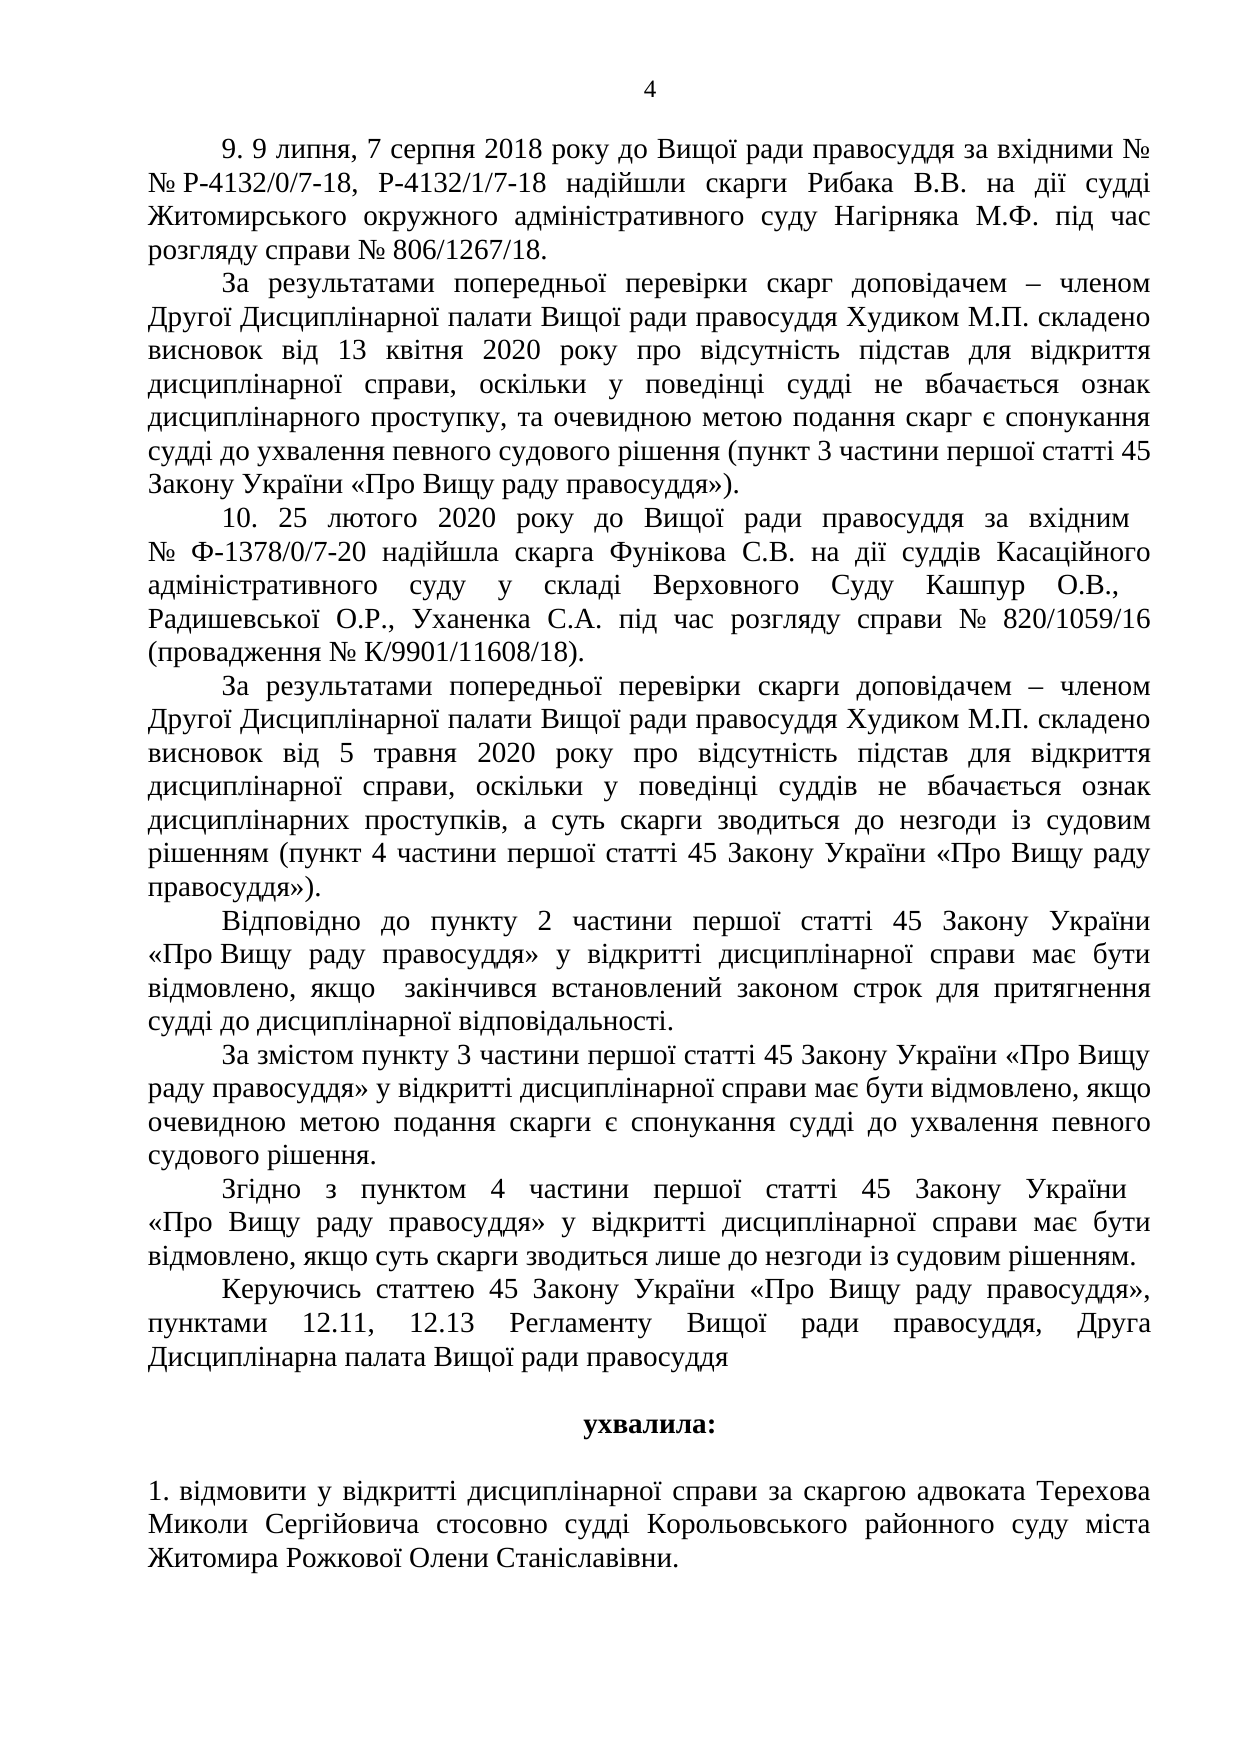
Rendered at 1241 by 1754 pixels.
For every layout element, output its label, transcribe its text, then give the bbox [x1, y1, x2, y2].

text ухвалила: [148, 1406, 1152, 1439]
text 1. відмовити у відкритті дисциплінарної справи за скаргою адвоката Терехова Миколи Сергійовича стосовно судді Корольовського районного суду міста Житомира Рожкової Олени Станіславівни. [148, 1473, 1152, 1573]
text Керуючись статтею 45 Закону України «Про Вищу раду правосуддя», пунктами 12.11, 12.13 Регламенту Вищої ради правосуддя, Друга Дисциплінарна палата Вищої ради правосуддя [148, 1272, 1152, 1372]
text Відповідно до пункту 2 частини першої статті 45 Закону України «Про Вищу раду правосуддя» у відкритті дисциплінарної справи має бути відмовлено, якщо закінчився встановлений законом строк для притягнення судді до дисциплінарної відповідальності. [148, 903, 1152, 1037]
text За результатами попередньої перевірки скарги доповідачем – членом Другої Дисциплінарної палати Вищої ради правосуддя Худиком М.П. складено висновок від 5 травня 2020 року про відсутність підстав для відкриття дисциплінарної справи, оскільки у поведінці суддів не вбачається ознак дисциплінарних проступків, а суть скарги зводиться до незгоди із судовим рішенням (пункт 4 частини першої статті 45 Закону України «Про Вищу раду правосуддя»). [148, 668, 1152, 903]
text 10. 25 лютого 2020 року до Вищої ради правосуддя за вхідним № Ф-1378/0/7-20 надійшла скарга Фунікова С.В. на дії суддів Касаційного адміністративного суду у складі Верховного Суду Кашпур О.В., Радишевської О.Р., Уханенка С.А. під час розгляду справи № 820/1059/16 (провадження № К/9901/11608/18). [148, 500, 1152, 668]
text Згідно з пунктом 4 частини першої статті 45 Закону України «Про Вищу раду правосуддя» у відкритті дисциплінарної справи має бути відмовлено, якщо суть скарги зводиться лише до незгоди із судовим рішенням. [148, 1171, 1152, 1272]
text 9. 9 липня, 7 серпня 2018 року до Вищої ради правосуддя за вхідними №№ Р-4132/0/7-18, Р-4132/1/7-18 надійшли скарги Рибака В.В. на дії судді Житомирського окружного адміністративного суду Нагірняка М.Ф. під час розгляду справи № 806/1267/18. [148, 131, 1152, 265]
text За результатами попередньої перевірки скарг доповідачем – членом Другої Дисциплінарної палати Вищої ради правосуддя Худиком М.П. складено висновок від 13 квітня 2020 року про відсутність підстав для відкриття дисциплінарної справи, оскільки у поведінці судді не вбачається ознак дисциплінарного проступку, та очевидною метою подання скарг є спонукання судді до ухвалення певного судового рішення (пункт 3 частини першої статті 45 Закону України «Про Вищу раду правосуддя»). [148, 265, 1152, 500]
text За змістом пункту 3 частини першої статті 45 Закону України «Про Вищу раду правосуддя» у відкритті дисциплінарної справи має бути відмовлено, якщо очевидною метою подання скарги є спонукання судді до ухвалення певного судового рішення. [148, 1037, 1152, 1171]
